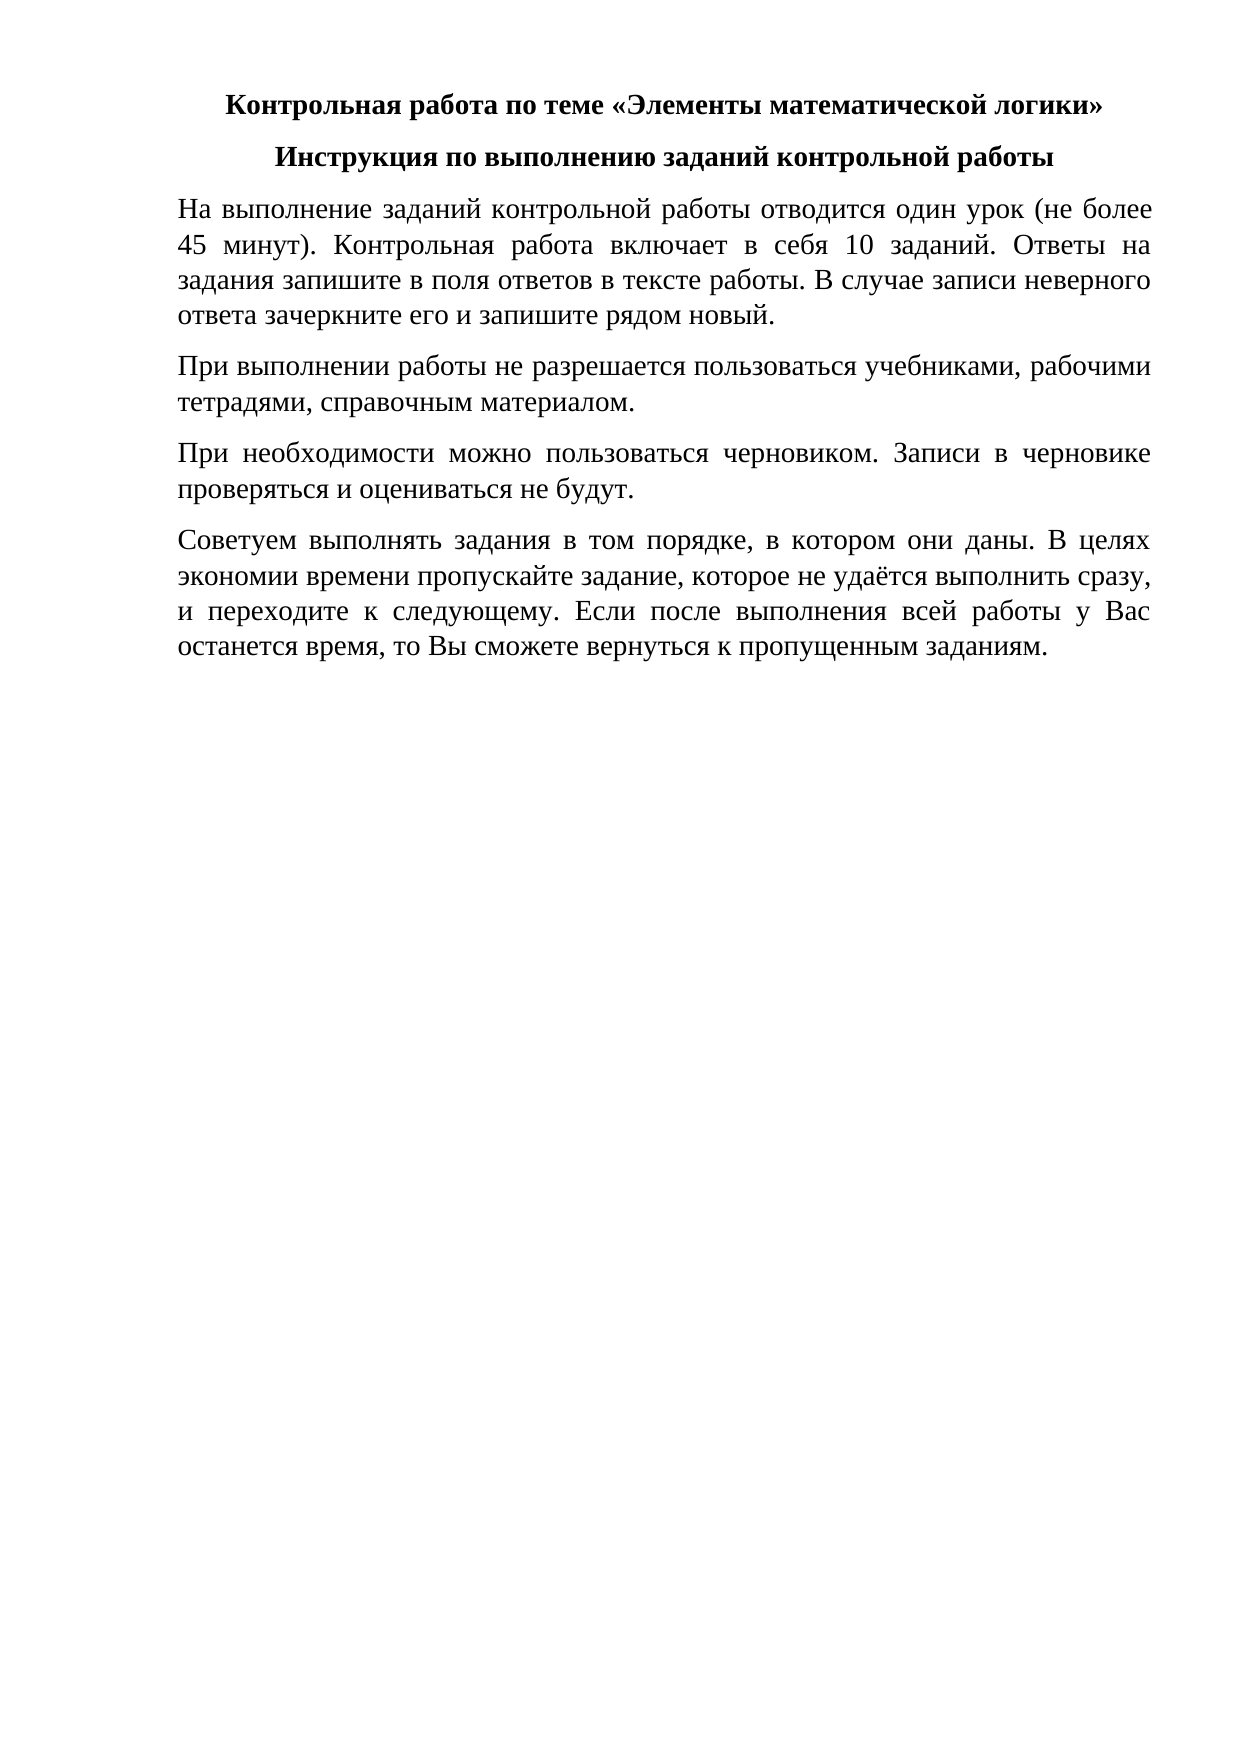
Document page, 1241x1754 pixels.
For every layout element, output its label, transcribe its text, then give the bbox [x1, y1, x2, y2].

text Контрольная работа по теме «Элементы математической логики» Инструкция по выполнению заданий контрольной работы [225, 87, 1104, 173]
text Советуем выполнять задания в том порядке, в котором они даны. В целях экономии времени пропускайте задание, которое не удаётся выполнить сразу, и переходите к следующему. Если после выполнения всей работы у Вас останется время, то Вы сможете вернуться к пропущенным заданиям. [177, 522, 1152, 662]
text При необходимости можно пользоваться черновиком. Записи в черновике проверяться и оцениваться не будут. [177, 436, 1152, 504]
text При выполнении работы не разрешается пользоваться учебниками, рабочими тетрадями, справочным материалом. [177, 348, 1151, 417]
text На выполнение заданий контрольной работы отводится один урок (не более 45 минут). Контрольная работа включает в себя 10 заданий. Ответы на задания запишите в поля ответов в тексте работы. В случае записи неверного ответа зачеркните его и запишите рядом новый. [177, 192, 1152, 331]
